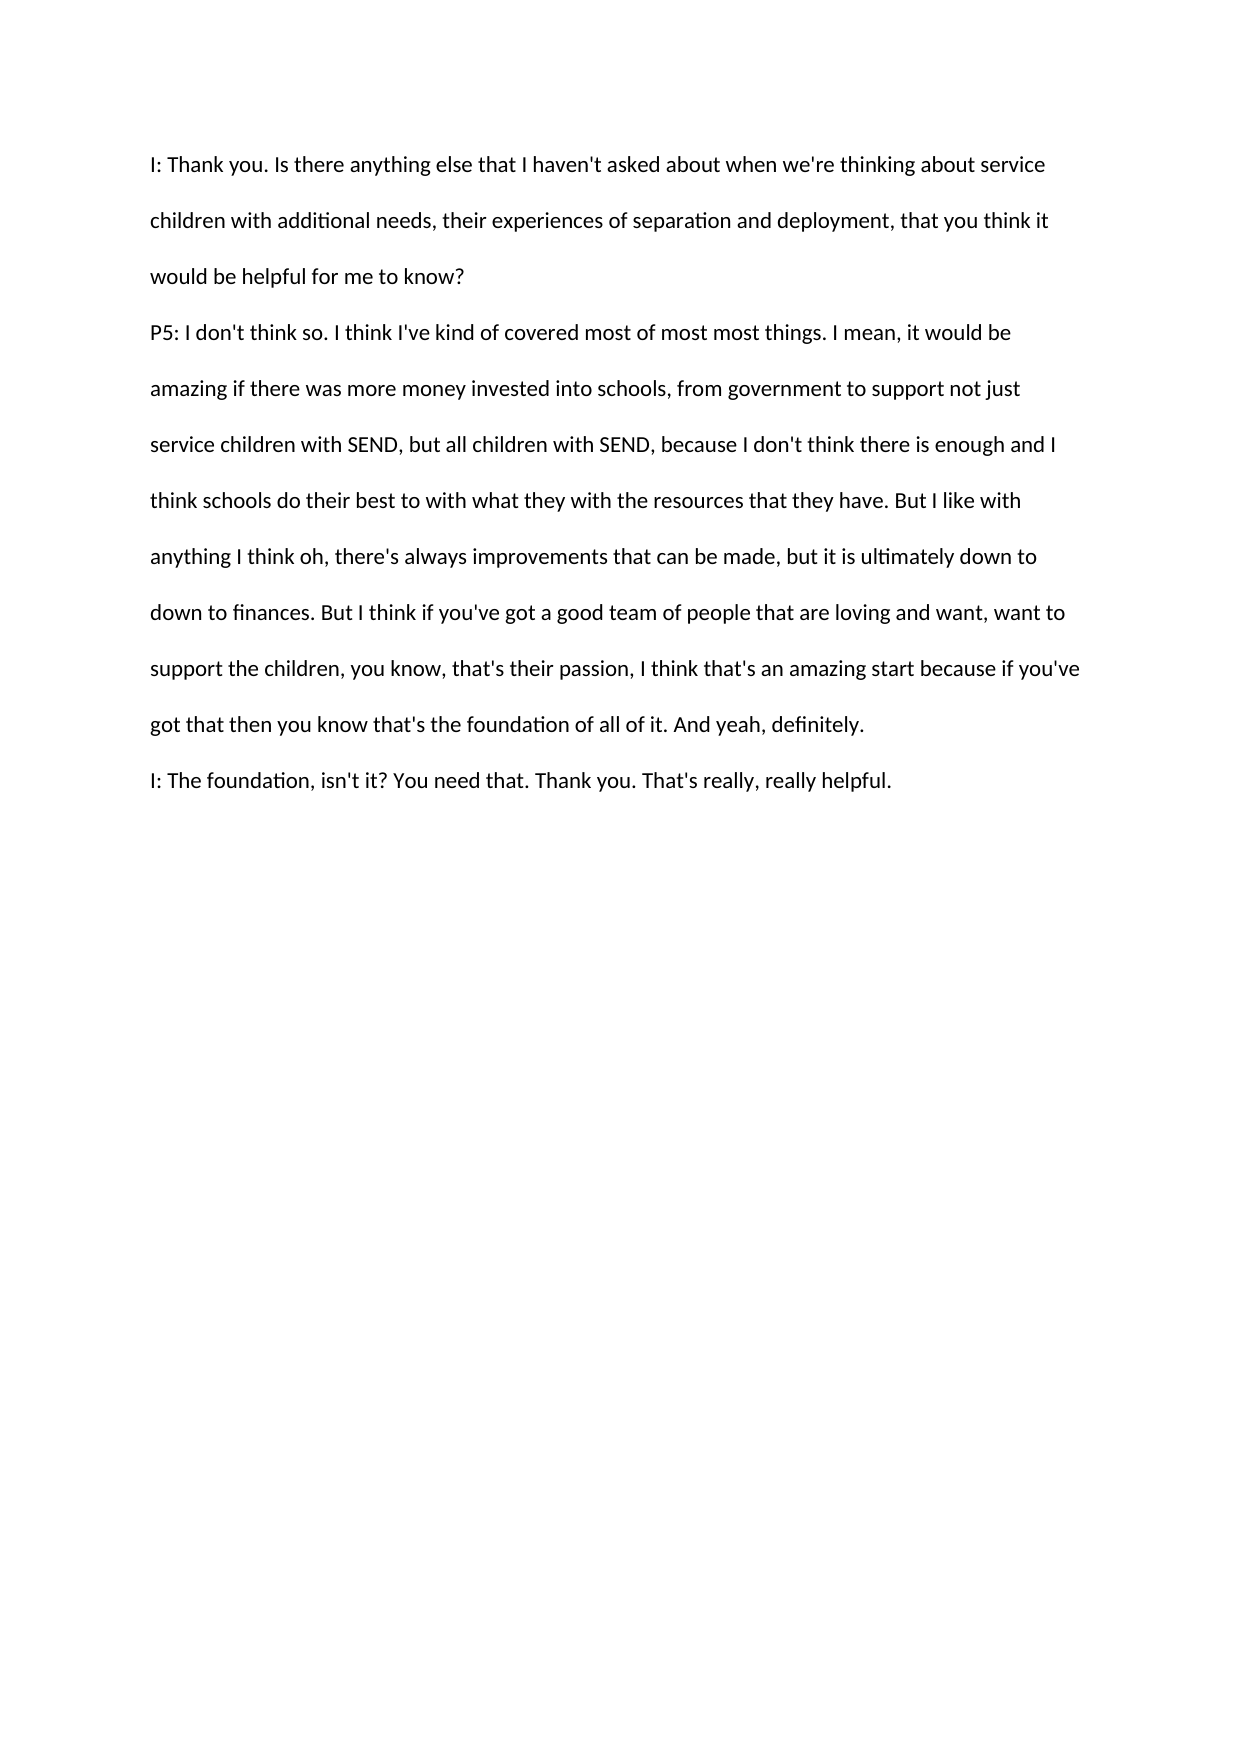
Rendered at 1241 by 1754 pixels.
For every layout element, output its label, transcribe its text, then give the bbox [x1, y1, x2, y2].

text I: The foundation, isn't it? You need that. Thank you. That's really, really helpful. [150, 766, 1090, 794]
text P5: I don't think so. I think I've kind of covered most of most most things. I mean, it would be amazing if there was more money invested into schools, from government to support not just service children with SEND, but all children with SEND, because I don't think there is enough and I think schools do their best to with what they with the resources that they have. But I like with anything I think oh, there's always improvements that can be made, but it is ultimately down to down to finances. But I think if you've got a good team of people that are loving and want, want to support the children, you know, that's their passion, I think that's an amazing start because if you've got that then you know that's the foundation of all of it. And yeah, definitely. [150, 318, 1090, 738]
text I: Thank you. Is there anything else that I haven't asked about when we're thinking about service children with additional needs, their experiences of separation and deployment, that you think it would be helpful for me to know? [150, 150, 1090, 290]
